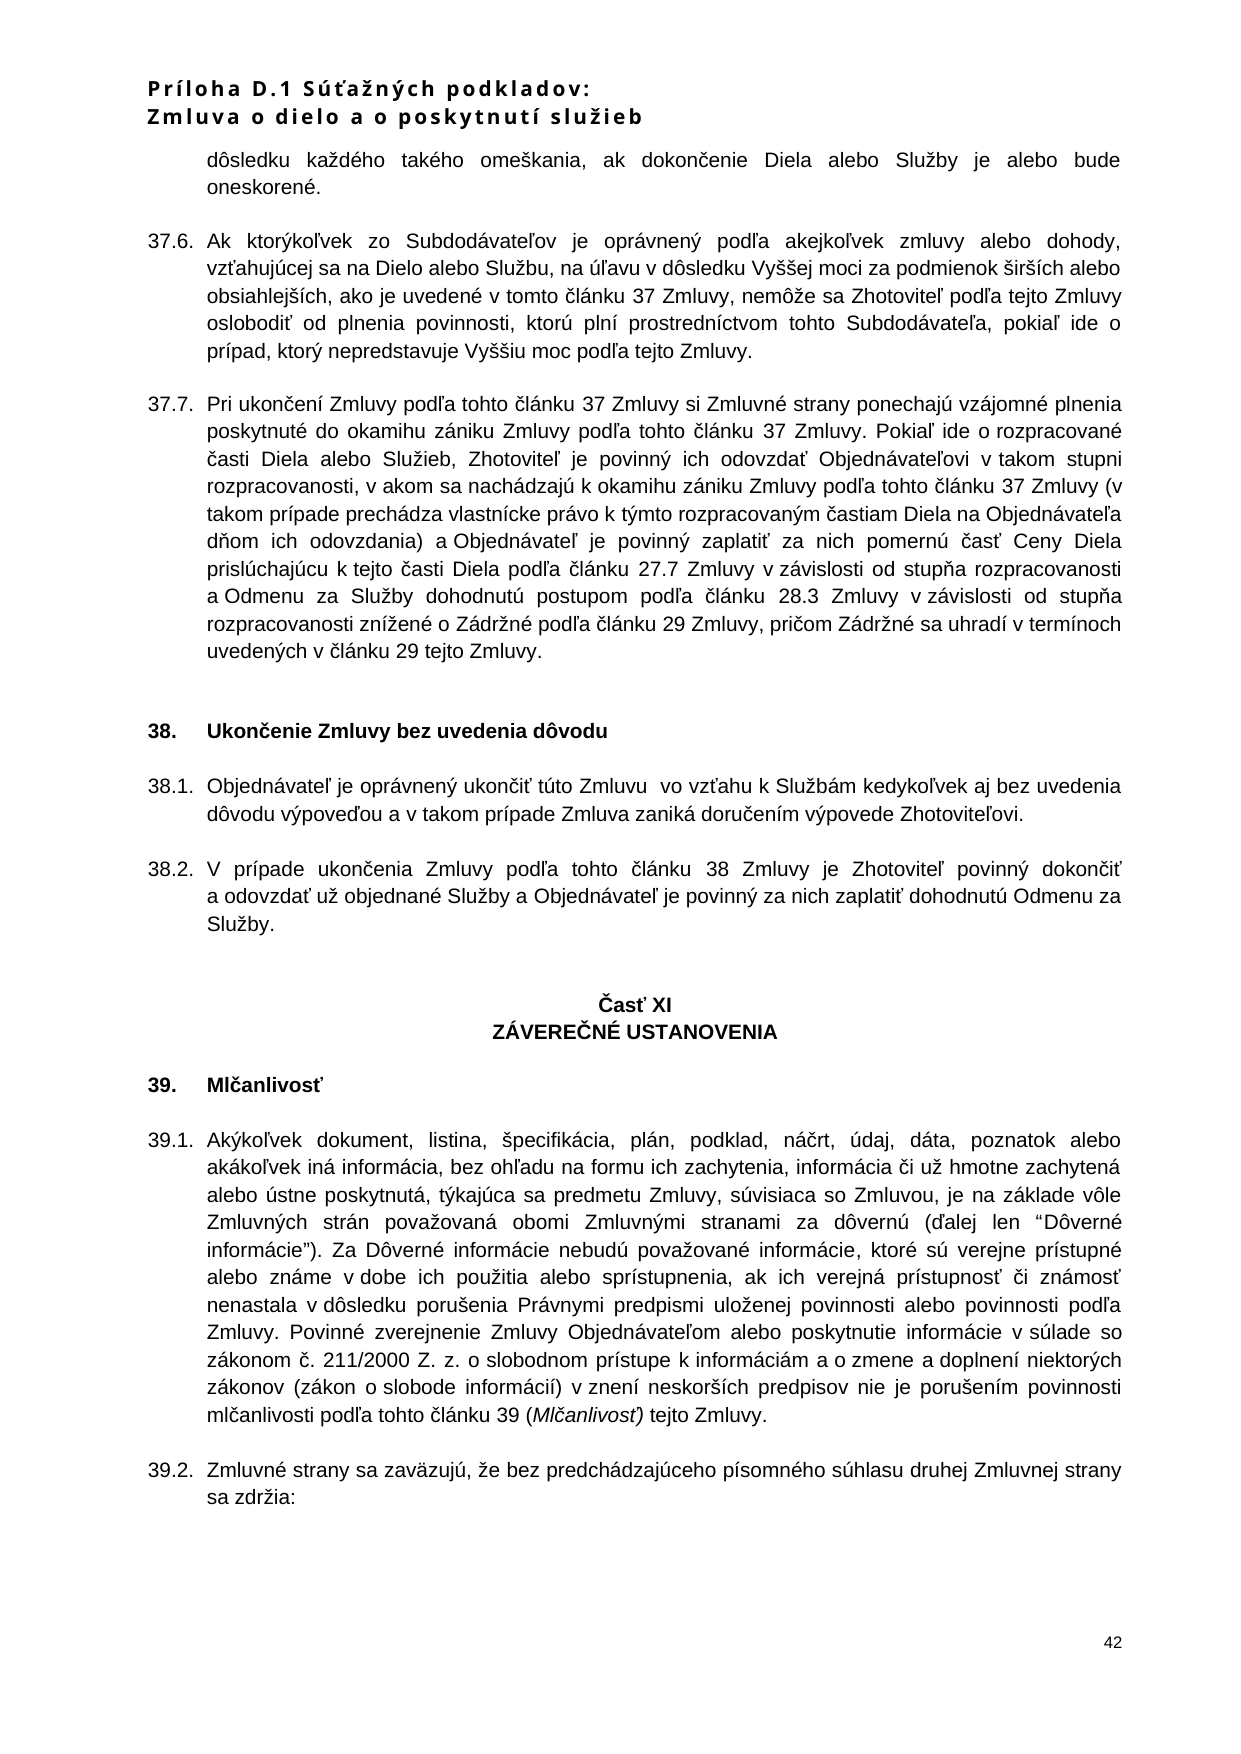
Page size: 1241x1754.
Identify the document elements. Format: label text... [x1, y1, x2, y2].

text ZÁVEREČNÉ USTANOVENIA [148, 1020, 1122, 1044]
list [148, 148, 1122, 199]
list Ak ktorýkoľvek zo Subdodávateľov je oprávnený podľa akejkoľvek zmluvy alebo dohody, vzťahujúcej sa na Dielo alebo Službu, na úľavu v dôsledku Vyššej moci za podmienok širších alebo obsiahlejších, ako je uvedené v tomto článku 37 Zmluvy, nemôže sa Zhotoviteľ podľa tejto Zmluvy oslobodiť od plnenia povinnosti, ktorú plní prostredníctvom tohto Subdodávateľa, pokiaľ ide o prípad, ktorý nepredstavuje Vyššiu moc podľa tejto Zmluvy. [148, 228, 1122, 362]
text Časť XI [148, 993, 1122, 1017]
list Pri ukončení Zmluvy podľa tohto článku 37 Zmluvy si Zmluvné strany ponechajú vzájomné plnenia poskytnuté do okamihu zániku Zmluvy podľa tohto článku 37 Zmluvy. Pokiaľ ide o rozpracované časti Diela alebo Služieb, Zhotoviteľ je povinný ich odovzdať Objednávateľovi v takom stupni rozpracovanosti, v akom sa nachádzajú k okamihu zániku Zmluvy podľa tohto článku 37 Zmluvy (v takom prípade prechádza vlastnícke právo k týmto rozpracovaným častiam Diela na Objednávateľa dňom ich odovzdania) a Objednávateľ je povinný zaplatiť za nich pomernú časť Ceny Diela prislúchajúcu k tejto časti Diela podľa článku 27.7 Zmluvy v závislosti od stupňa rozpracovanosti a Odmenu za Služby dohodnutú postupom podľa článku 28.3 Zmluvy v závislosti od stupňa rozpracovanosti znížené o Zádržné podľa článku 29 Zmluvy, pričom Zádržné sa uhradí v termínoch uvedených v článku 29 tejto Zmluvy. [148, 392, 1122, 663]
list Objednávateľ je oprávnený ukončiť túto Zmluvu vo vzťahu k Službám kedykoľvek aj bez uvedenia dôvodu výpoveďou a v takom prípade Zmluva zaniká doručením výpovede Zhotoviteľovi. [148, 774, 1122, 826]
list Ukončenie Zmluvy bez uvedenia dôvodu [148, 719, 1122, 743]
list Mlčanlivosť [148, 1073, 1122, 1097]
list Zmluvné strany sa zaväzujú, že bez predchádzajúceho písomného súhlasu druhej Zmluvnej strany sa zdržia: [148, 1458, 1122, 1509]
list Akýkoľvek dokument, listina, špecifikácia, plán, podklad, náčrt, údaj, dáta, poznatok alebo akákoľvek iná informácia, bez ohľadu na formu ich zachytenia, informácia či už hmotne zachytená alebo ústne poskytnutá, týkajúca sa predmetu Zmluvy, súvisiaca so Zmluvou, je na základe vôle Zmluvných strán považovaná obomi Zmluvnými stranami za dôvernú (ďalej len “Dôverné informácie”). Za Dôverné informácie nebudú považované informácie, ktoré sú verejne prístupné alebo známe v dobe ich použitia alebo sprístupnenia, ak ich verejná prístupnosť či známosť nenastala v dôsledku porušenia Právnymi predpismi uloženej povinnosti alebo povinnosti podľa Zmluvy. Povinné zverejnenie Zmluvy Objednávateľom alebo poskytnutie informácie v súlade so zákonom č. 211/2000 Z. z. o slobodnom prístupe k informáciám a o zmene a doplnení niektorých zákonov (zákon o slobode informácií) v znení neskorších predpisov nie je porušením povinnosti mlčanlivosti podľa tohto článku 39 (Mlčanlivosť) tejto Zmluvy. [148, 1128, 1122, 1427]
list V prípade ukončenia Zmluvy podľa tohto článku 38 Zmluvy je Zhotoviteľ povinný dokončiť a odovzdať už objednané Služby a Objednávateľ je povinný za nich zaplatiť dohodnutú Odmenu za Služby. [148, 857, 1122, 936]
